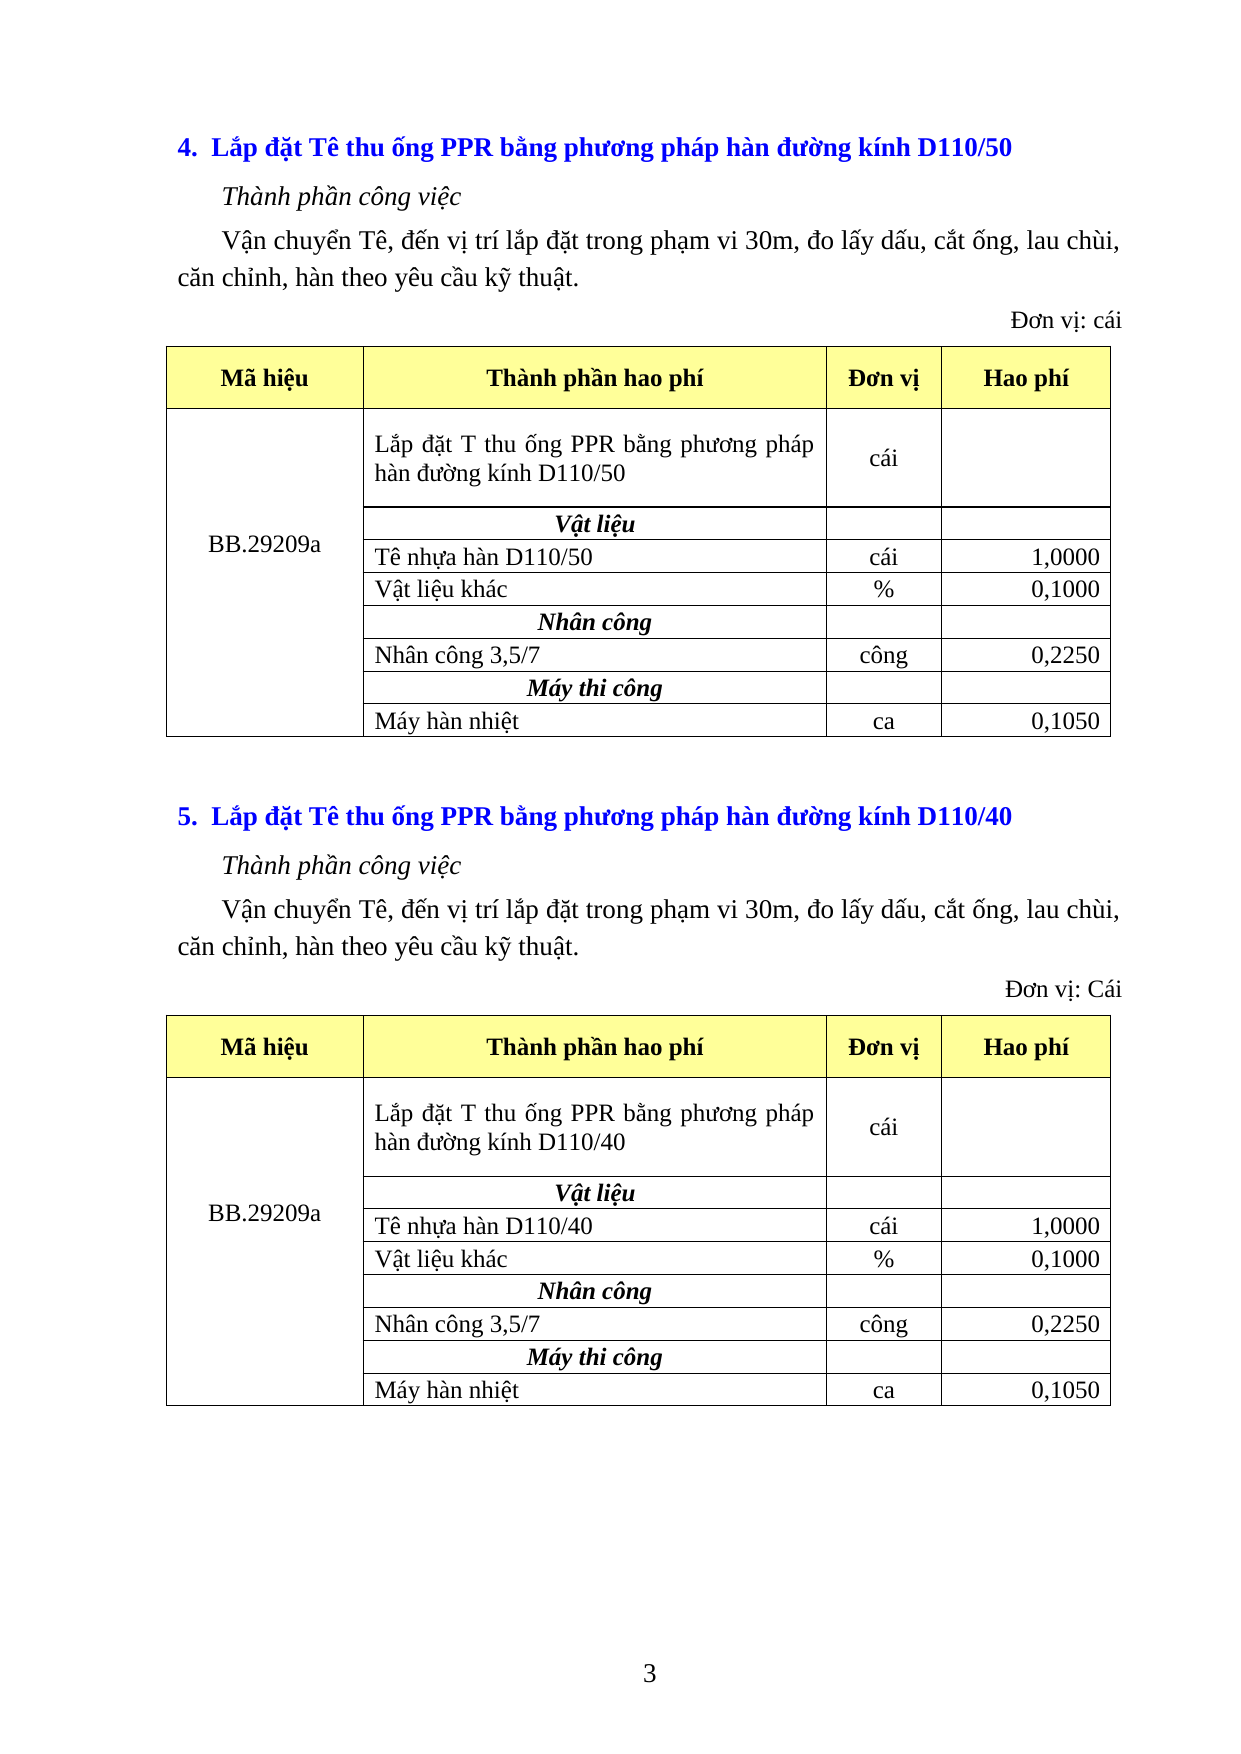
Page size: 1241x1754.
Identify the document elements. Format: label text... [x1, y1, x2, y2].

table_cell BB.29209a [167, 1078, 363, 1405]
table_cell [942, 672, 1110, 703]
table_cell Nhân công [364, 1275, 826, 1307]
table_cell Máy hàn nhiệt [364, 704, 826, 736]
table_cell [827, 1177, 941, 1208]
table_header Hao phí [942, 347, 1110, 408]
table_header Đơn vị [827, 347, 941, 408]
table_cell [942, 1177, 1110, 1208]
table_cell cái [827, 540, 941, 572]
table_cell Máy thi công [364, 1341, 826, 1372]
table_cell cái [827, 1078, 941, 1176]
table_cell [827, 508, 941, 539]
table_cell [827, 1341, 941, 1372]
table_cell công [827, 1308, 941, 1339]
table_cell 0,1000 [942, 1242, 1110, 1274]
text Thành phần công việc [177, 849, 1122, 881]
table_cell Vật liệu khác [364, 573, 826, 605]
table_cell Lắp đặt T thu ống PPR bằng phương pháp hàn đường kính D110/40 [364, 1078, 826, 1176]
text Đơn vị: Cái [177, 974, 1122, 1003]
table_cell 0,1050 [942, 1374, 1110, 1405]
table_cell [942, 1275, 1110, 1307]
table_cell Máy hàn nhiệt [364, 1374, 826, 1405]
table_header Mã hiệu [167, 1016, 363, 1077]
table_cell [942, 508, 1110, 539]
subtitle Lắp đặt Tê thu ống PPR bằng phương pháp hàn đường kính D110/50 [177, 131, 1122, 162]
table_cell BB.29209a [167, 409, 363, 736]
table_cell [827, 606, 941, 638]
table_cell 0,2250 [942, 639, 1110, 671]
table_cell 1,0000 [942, 1209, 1110, 1241]
table_cell 0,2250 [942, 1308, 1110, 1339]
table_header Thành phần hao phí [364, 347, 826, 408]
table_header Đơn vị [827, 1016, 941, 1077]
table_cell Vật liệu khác [364, 1242, 826, 1274]
table_cell ca [827, 1374, 941, 1405]
table_cell [942, 1341, 1110, 1372]
table_cell Nhân công 3,5/7 [364, 639, 826, 671]
table_cell Lắp đặt T thu ống PPR bằng phương pháp hàn đường kính D110/50 [364, 409, 826, 506]
table_cell Vật liệu [364, 1177, 826, 1208]
table_header Thành phần hao phí [364, 1016, 826, 1077]
table_cell [942, 606, 1110, 638]
table_cell Nhân công 3,5/7 [364, 1308, 826, 1339]
table_cell [942, 409, 1110, 506]
text Vận chuyển Tê, đến vị trí lắp đặt trong phạm vi 30m, đo lấy dấu, cắt ống, lau chùi, căn chỉnh, hàn theo yêu cầu kỹ thuật. [177, 893, 1122, 961]
table_cell cái [827, 1209, 941, 1241]
table_cell 0,1050 [942, 704, 1110, 736]
text Thành phần công việc [177, 180, 1122, 212]
table_cell 1,0000 [942, 540, 1110, 572]
table_cell Nhân công [364, 606, 826, 638]
table_cell [827, 1275, 941, 1307]
table_cell Vật liệu [364, 508, 826, 539]
subtitle Lắp đặt Tê thu ống PPR bằng phương pháp hàn đường kính D110/40 [177, 800, 1122, 831]
table_cell [827, 672, 941, 703]
table_cell cái [827, 409, 941, 506]
table_cell [942, 1078, 1110, 1176]
table_header Mã hiệu [167, 347, 363, 408]
table_cell Tê nhựa hàn D110/40 [364, 1209, 826, 1241]
table_cell Máy thi công [364, 672, 826, 703]
table_cell 0,1000 [942, 573, 1110, 605]
text Vận chuyển Tê, đến vị trí lắp đặt trong phạm vi 30m, đo lấy dấu, cắt ống, lau chùi, căn chỉnh, hàn theo yêu cầu kỹ thuật. [177, 224, 1122, 292]
table_cell % [827, 573, 941, 605]
table_cell % [827, 1242, 941, 1274]
table_cell ca [827, 704, 941, 736]
table_header Hao phí [942, 1016, 1110, 1077]
text Đơn vị: cái [177, 305, 1122, 333]
table_cell công [827, 639, 941, 671]
table_cell Tê nhựa hàn D110/50 [364, 540, 826, 572]
